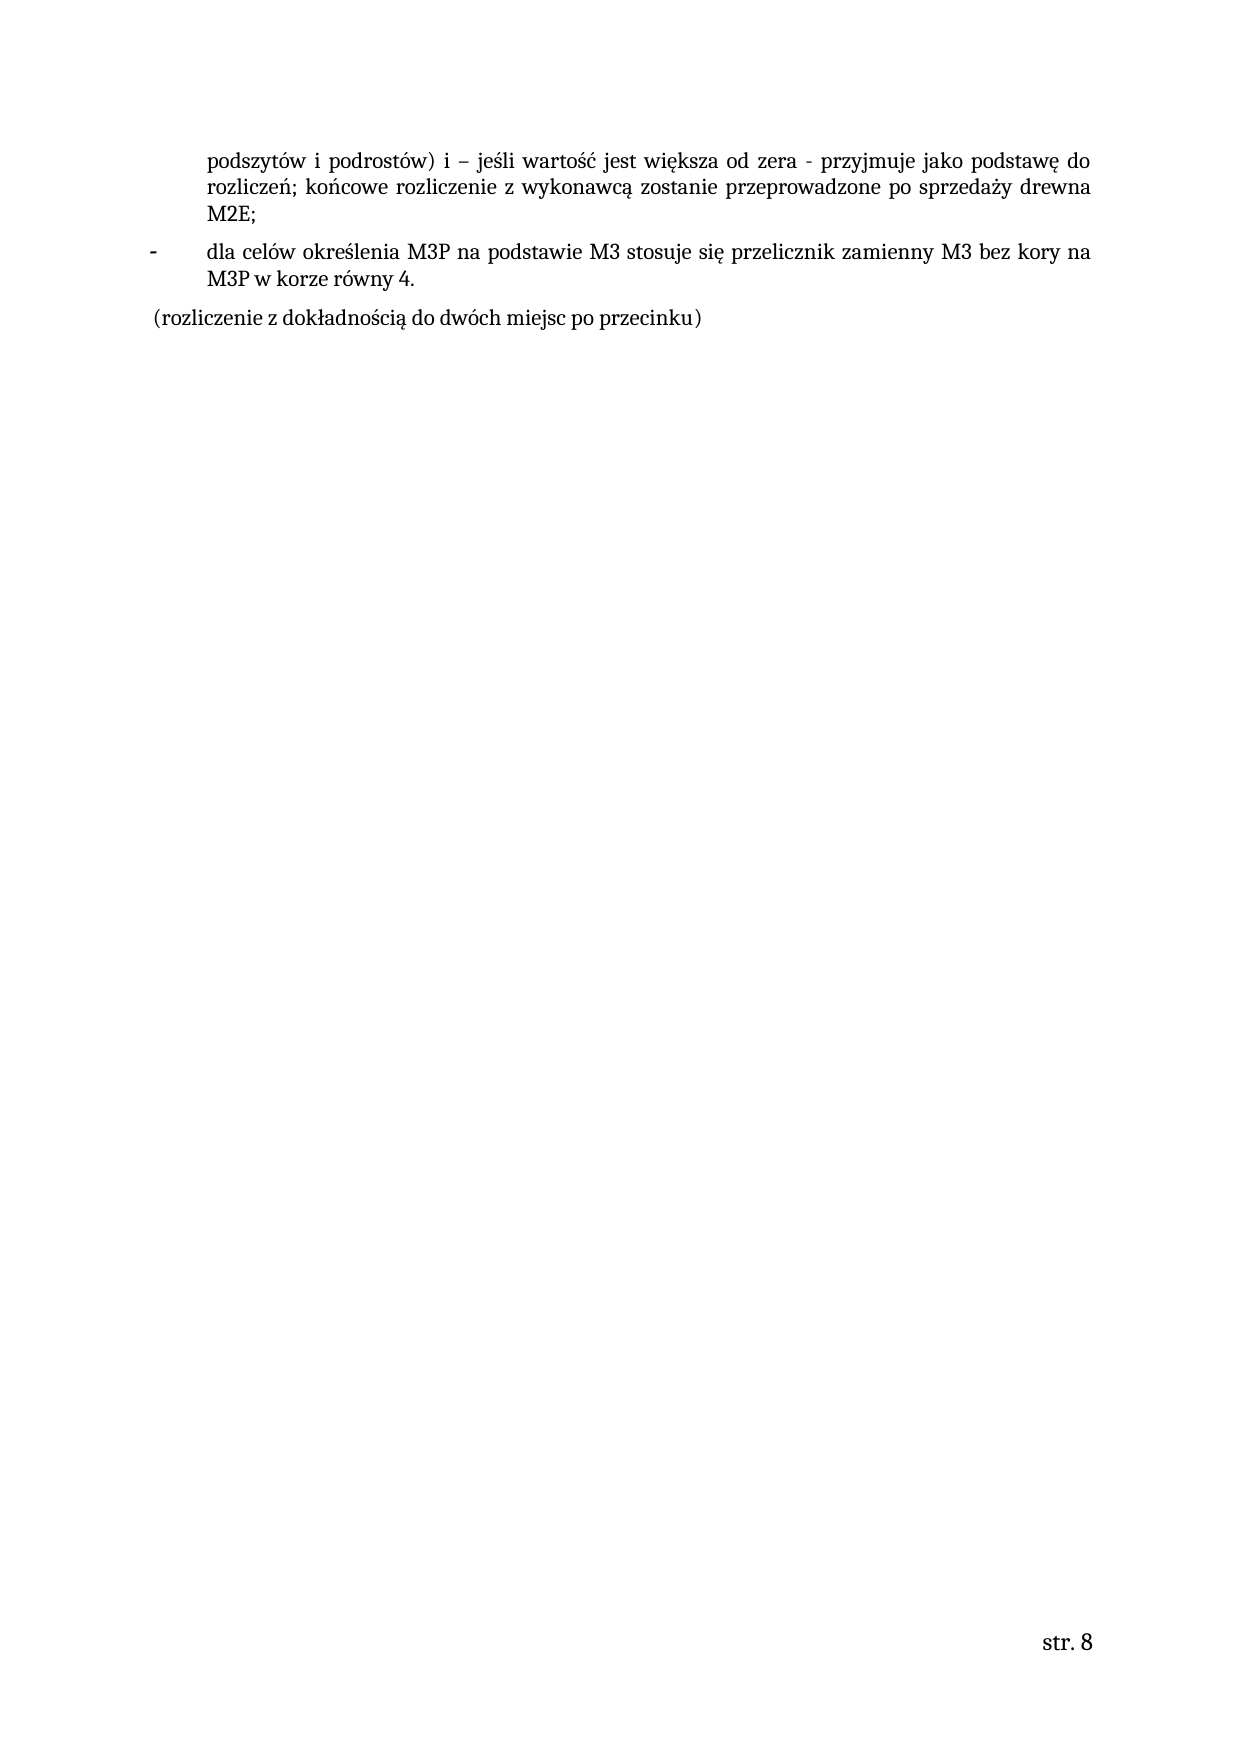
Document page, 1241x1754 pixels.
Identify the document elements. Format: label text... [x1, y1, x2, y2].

text (rozliczenie z dokładnością do dwóch miejsc po przecinku) [148, 304, 1093, 331]
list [148, 148, 1093, 227]
list dla celów określenia M3P na podstawie M3 stosuje się przelicznik zamienny M3 bez kory na M3P w korze równy 4. [148, 239, 1093, 292]
